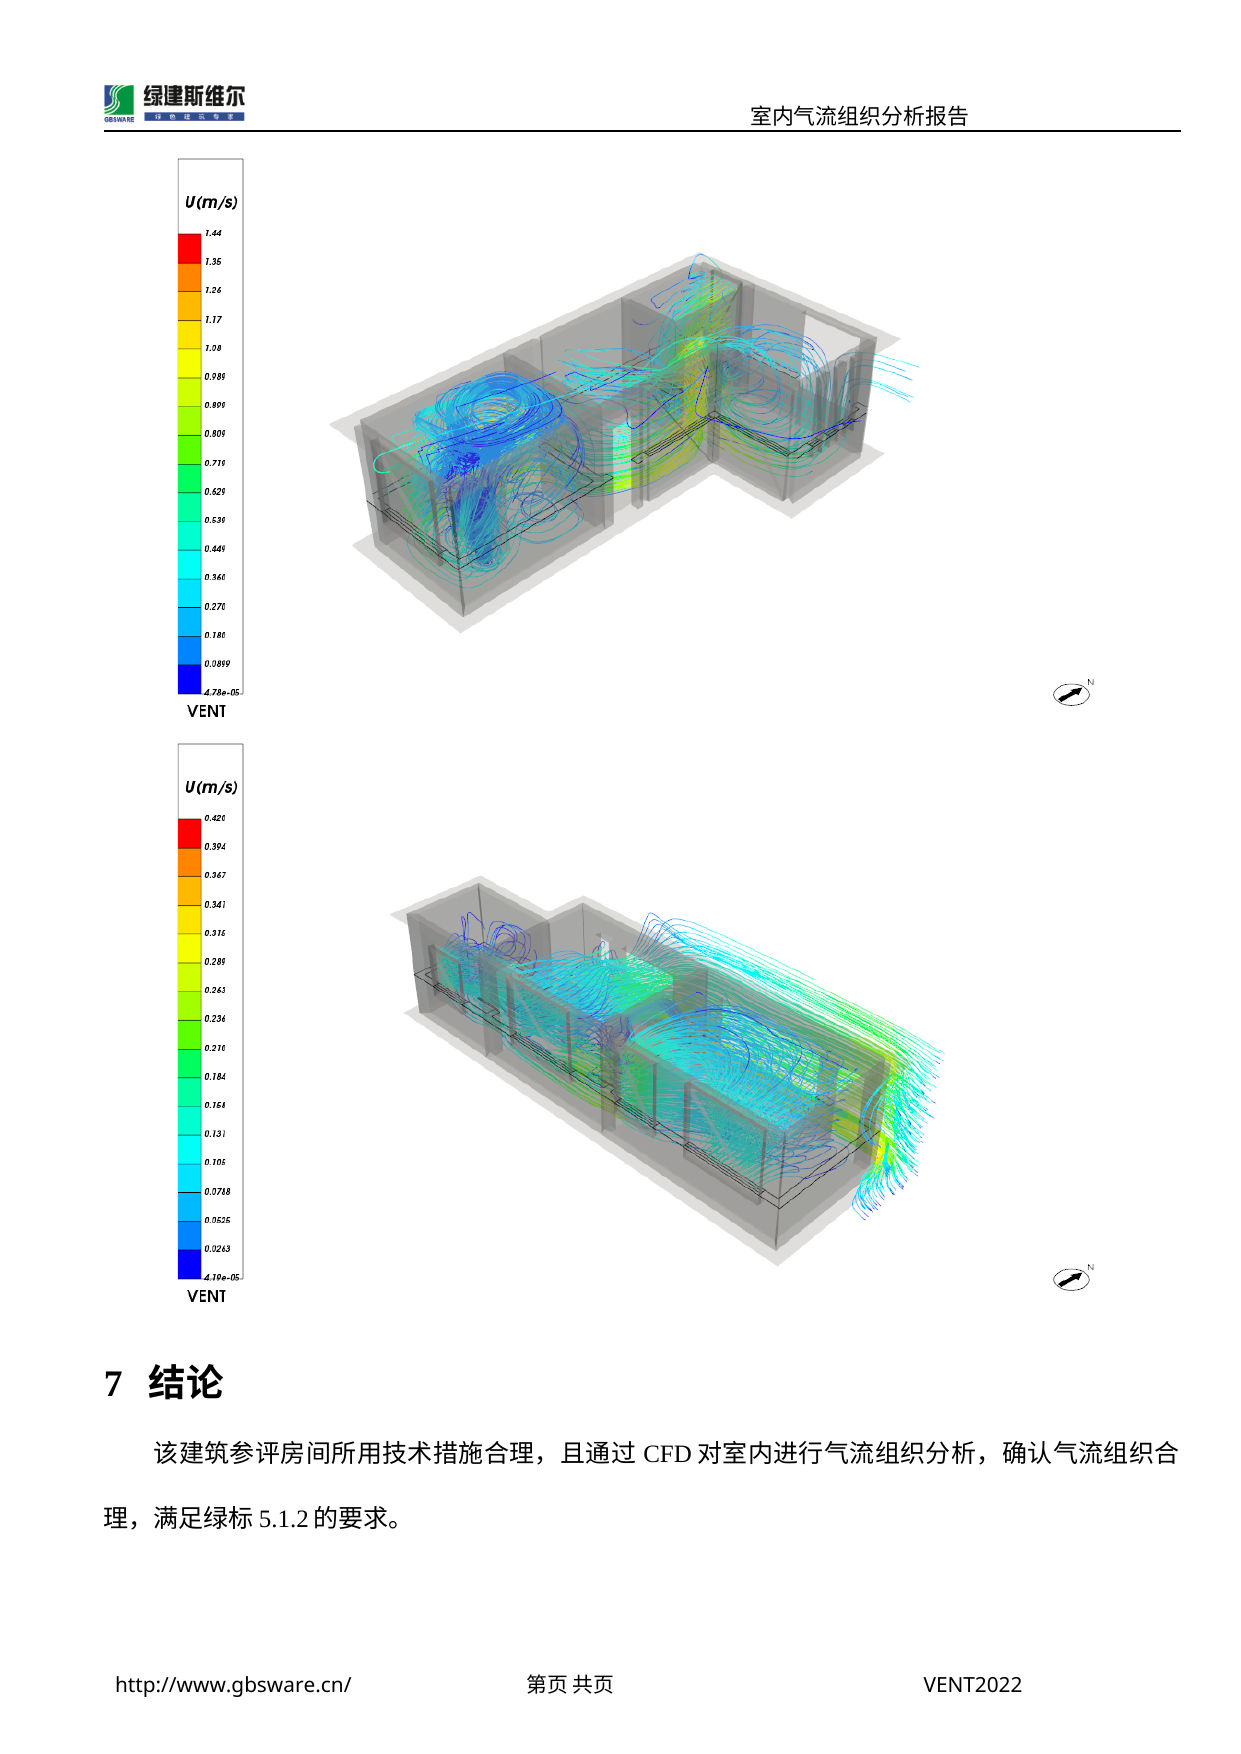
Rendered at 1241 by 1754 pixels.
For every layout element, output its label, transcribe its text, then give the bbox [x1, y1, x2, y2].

subtitle 结论 [103, 1348, 1181, 1413]
picture [103, 82, 246, 124]
picture [177, 152, 1108, 730]
picture [177, 737, 1108, 1315]
text 该建筑参评房间所用技术措施合理，且通过CFD对室内进行气流组织分析，确认气流组织合理，满足绿标5.1.2的要求。 [103, 1419, 1181, 1549]
